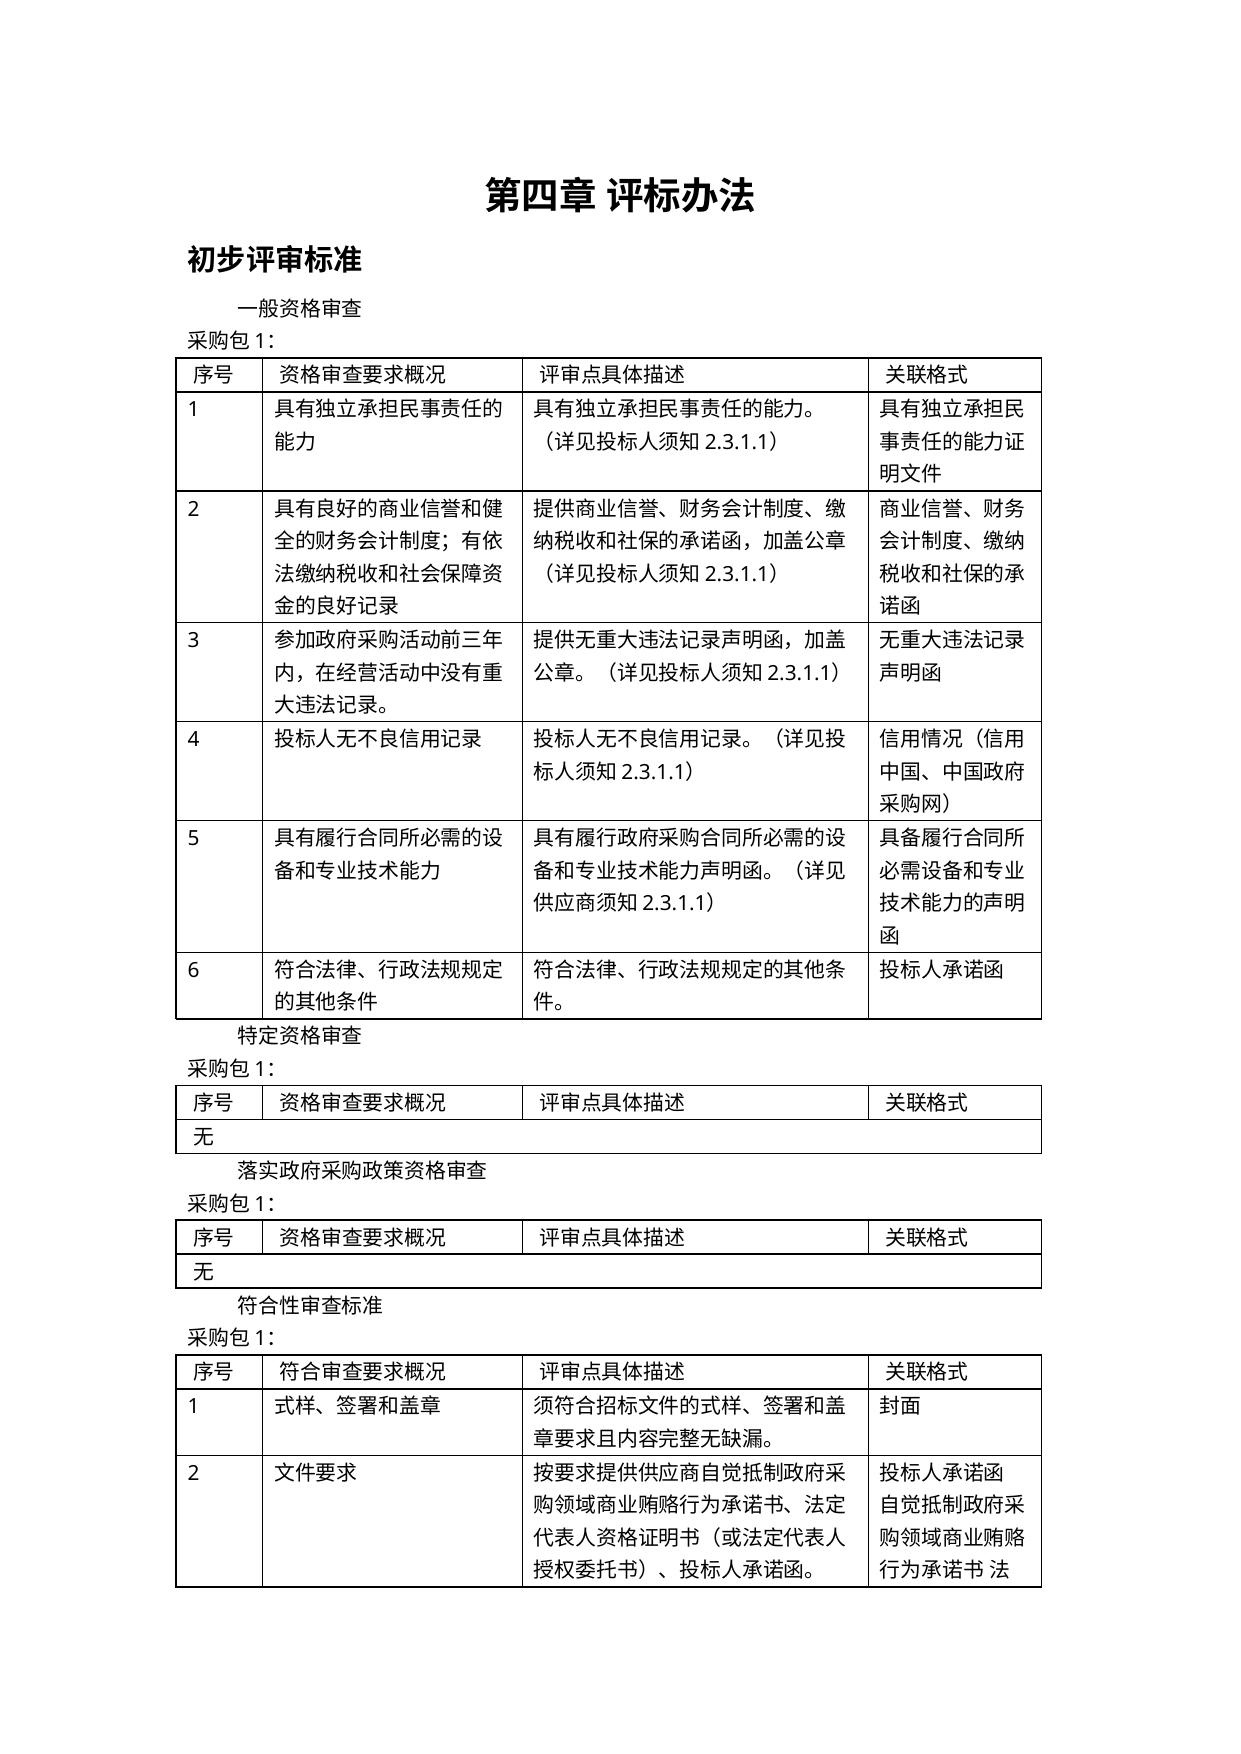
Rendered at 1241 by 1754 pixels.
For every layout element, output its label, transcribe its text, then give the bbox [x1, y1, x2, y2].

text 采购包1： [187, 1187, 1053, 1219]
text 落实政府采购政策资格审查 [187, 1154, 1053, 1187]
table_header 关联格式 [869, 1356, 1041, 1388]
table_cell 4 [177, 722, 262, 820]
table_cell 符合法律、行政法规规定的其他条件 [263, 953, 522, 1018]
table_cell 无 [177, 1255, 1041, 1287]
table_header 资格审查要求概况 [263, 1086, 522, 1118]
table_cell 2 [177, 1456, 262, 1586]
table_header 关联格式 [869, 1086, 1041, 1118]
table_cell 信用情况（信用中国、中国政府采购网） [869, 722, 1041, 820]
text 采购包1： [187, 324, 1053, 357]
text 采购包1： [187, 1052, 1053, 1084]
table_cell 5 [177, 821, 262, 951]
table_header 资格审查要求概况 [263, 359, 522, 391]
table_header 评审点具体描述 [523, 1086, 868, 1118]
table_cell 封面 [869, 1390, 1041, 1454]
table_cell 提供无重大违法记录声明函，加盖公章。（详见投标人须知2.3.1.1） [523, 623, 868, 721]
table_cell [523, 1456, 868, 1586]
text 特定资格审查 [187, 1019, 1053, 1052]
table_header 评审点具体描述 [523, 1356, 868, 1388]
table_cell 1 [177, 393, 262, 490]
table_cell 商业信誉、财务会计制度、缴纳税收和社保的承诺函 [869, 492, 1041, 622]
table_cell 1 [177, 1390, 262, 1454]
table_cell 式样、签署和盖章 [263, 1390, 522, 1454]
table_cell 须符合招标文件的式样、签署和盖章要求且内容完整无缺漏。 [523, 1390, 868, 1454]
table_header 符合审查要求概况 [263, 1356, 522, 1388]
text 第四章 评标办法 [187, 162, 1053, 227]
table_header 关联格式 [869, 1221, 1041, 1253]
table_header 关联格式 [869, 359, 1041, 391]
table_cell 具有良好的商业信誉和健全的财务会计制度；有依法缴纳税收和社会保障资金的良好记录 [263, 492, 522, 622]
table_cell 投标人承诺函 [869, 953, 1041, 1018]
table_cell 具有独立承担民事责任的能力 [263, 393, 522, 490]
table_cell 参加政府采购活动前三年内，在经营活动中没有重大违法记录。 [263, 623, 522, 721]
text 符合性审查标准 [187, 1289, 1053, 1321]
table_cell 文件要求 [263, 1456, 522, 1586]
table_cell 具有履行合同所必需的设备和专业技术能力 [263, 821, 522, 951]
text 采购包1： [187, 1321, 1053, 1354]
table_header 序号 [177, 1221, 262, 1253]
table_header 序号 [177, 359, 262, 391]
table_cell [869, 1456, 1041, 1586]
table_cell 3 [177, 623, 262, 721]
table_cell 无重大违法记录声明函 [869, 623, 1041, 721]
table_cell 具有履行政府采购合同所必需的设备和专业技术能力声明函。（详见供应商须知2.3.1.1） [523, 821, 868, 951]
table_header 评审点具体描述 [523, 359, 868, 391]
table_header 序号 [177, 1086, 262, 1118]
table_cell 2 [177, 492, 262, 622]
table_header 资格审查要求概况 [263, 1221, 522, 1253]
table_cell 6 [177, 953, 262, 1018]
table_cell 无 [177, 1120, 1041, 1153]
text 一般资格审查 [187, 292, 1053, 324]
table_cell 具有独立承担民事责任的能力证明文件 [869, 393, 1041, 490]
table_cell 提供商业信誉、财务会计制度、缴纳税收和社保的承诺函，加盖公章（详见投标人须知2.3.1.1） [523, 492, 868, 622]
text 初步评审标准 [187, 227, 1053, 292]
table_cell 具有独立承担民事责任的能力。（详见投标人须知2.3.1.1） [523, 393, 868, 490]
table_header 序号 [177, 1356, 262, 1388]
table_cell 具备履行合同所必需设备和专业技术能力的声明函 [869, 821, 1041, 951]
table_cell 投标人无不良信用记录 [263, 722, 522, 820]
table_header 评审点具体描述 [523, 1221, 868, 1253]
table_cell 投标人无不良信用记录。（详见投标人须知2.3.1.1） [523, 722, 868, 820]
table_cell 符合法律、行政法规规定的其他条件。 [523, 953, 868, 1018]
